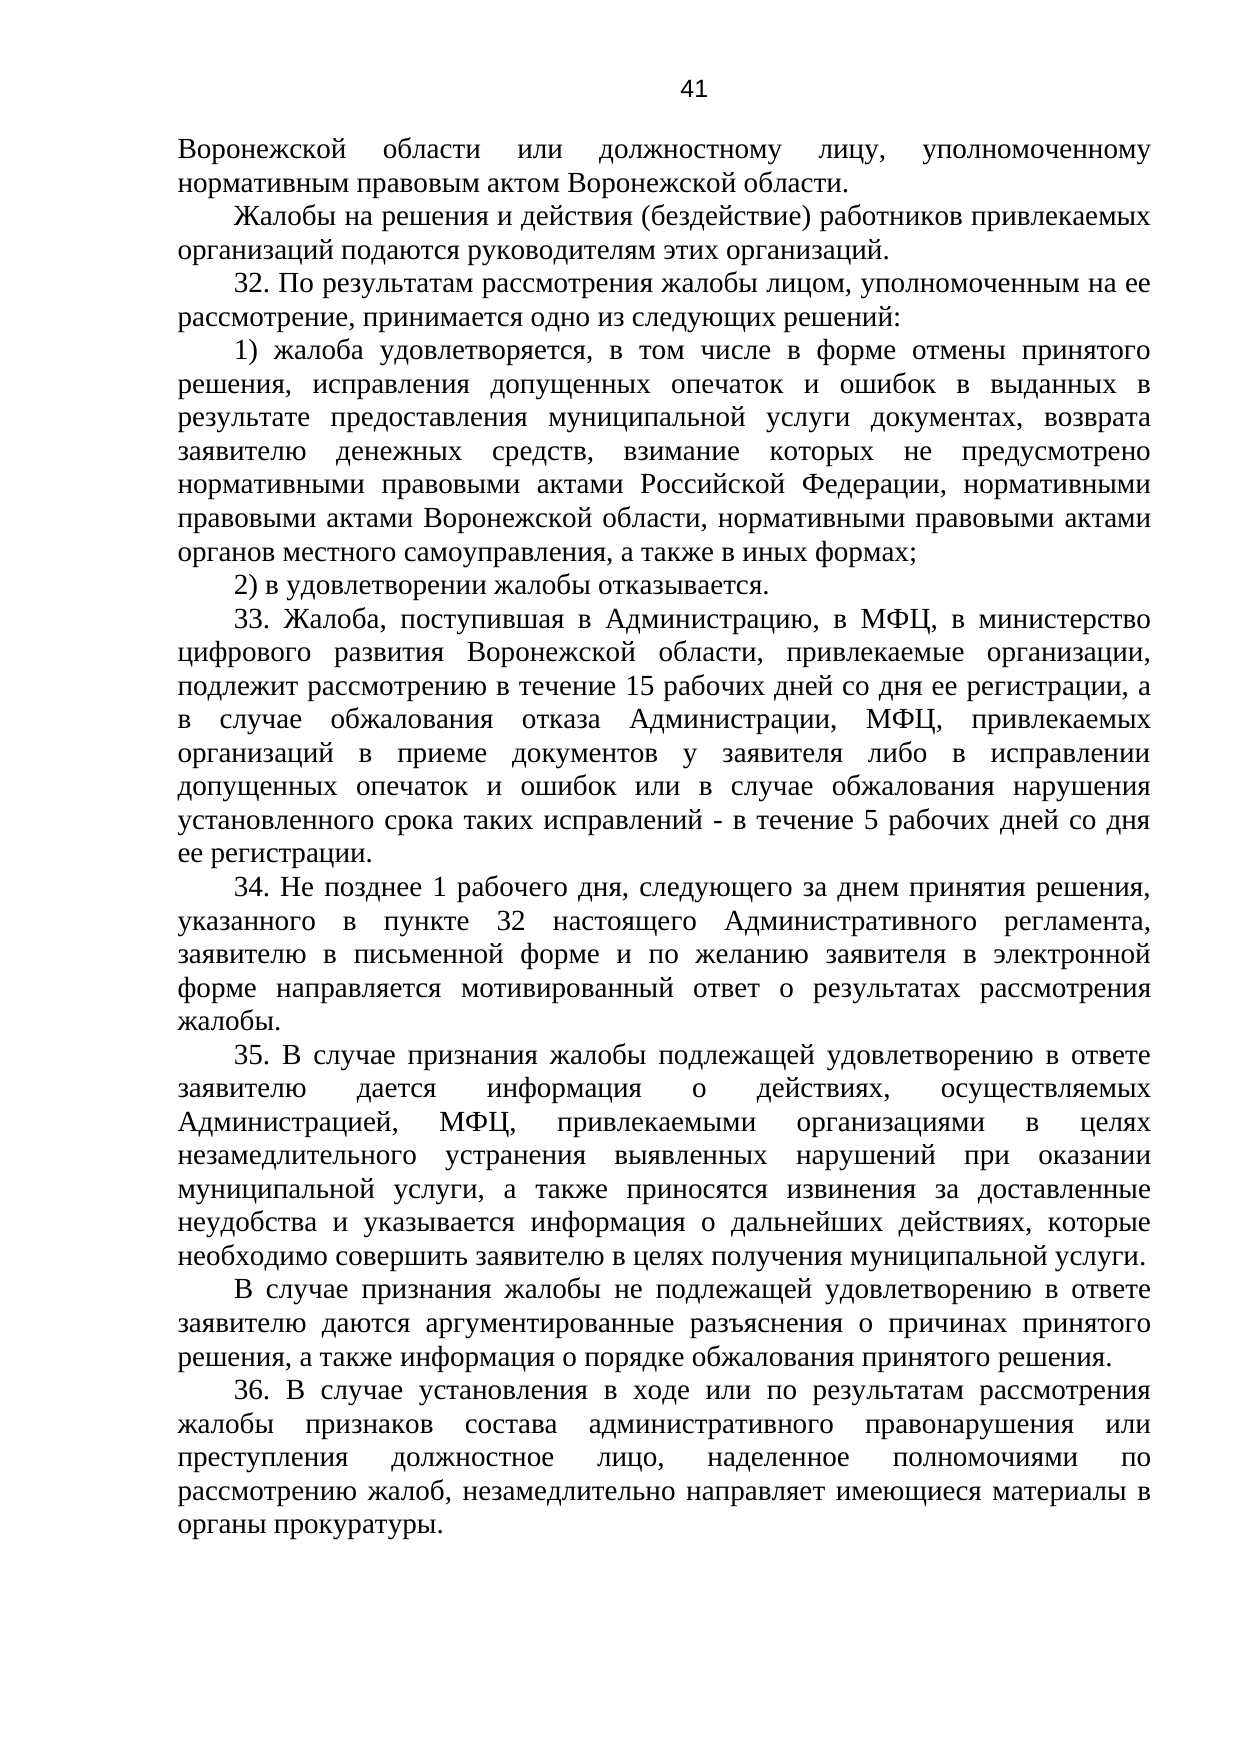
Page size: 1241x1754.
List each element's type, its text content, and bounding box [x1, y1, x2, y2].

text 33. Жалоба, поступившая в Администрацию, в МФЦ, в министерство цифрового развития Воронежской области, привлекаемые организации, подлежит рассмотрению в течение 15 рабочих дней со дня ее регистрации, а в случае обжалования отказа Администрации, МФЦ, привлекаемых организаций в приеме документов у заявителя либо в исправлении допущенных опечаток и ошибок или в случае обжалования нарушения установленного срока таких исправлений - в течение 5 рабочих дней со дня ее регистрации. [177, 601, 1152, 869]
text 34. Не позднее 1 рабочего дня, следующего за днем принятия решения, указанного в пункте 32 настоящего Административного регламента, заявителю в письменной форме и по желанию заявителя в электронной форме направляется мотивированный ответ о результатах рассмотрения жалобы. [177, 869, 1152, 1037]
text 36. В случае установления в ходе или по результатам рассмотрения жалобы признаков состава административного правонарушения или преступления должностное лицо, наделенное полномочиями по рассмотрению жалоб, незамедлительно направляет имеющиеся материалы в органы прокуратуры. [177, 1372, 1152, 1540]
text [177, 131, 1152, 198]
text 1) жалоба удовлетворяется, в том числе в форме отмены принятого решения, исправления допущенных опечаток и ошибок в выданных в результате предоставления муниципальной услуги документах, возврата заявителю денежных средств, взимание которых не предусмотрено нормативными правовыми актами Российской Федерации, нормативными правовыми актами Воронежской области, нормативными правовыми актами органов местного самоуправления, а также в иных формах; [177, 332, 1152, 567]
text В случае признания жалобы не подлежащей удовлетворению в ответе заявителю даются аргументированные разъяснения о причинах принятого решения, а также информация о порядке обжалования принятого решения. [177, 1272, 1152, 1372]
text 32. По результатам рассмотрения жалобы лицом, уполномоченным на ее рассмотрение, принимается одно из следующих решений: [177, 265, 1152, 332]
text 35. В случае признания жалобы подлежащей удовлетворению в ответе заявителю дается информация о действиях, осуществляемых Администрацией, МФЦ, привлекаемыми организациями в целях незамедлительного устранения выявленных нарушений при оказании муниципальной услуги, а также приносятся извинения за доставленные неудобства и указывается информация о дальнейших действиях, которые необходимо совершить заявителю в целях получения муниципальной услуги. [177, 1037, 1152, 1272]
text 2) в удовлетворении жалобы отказывается. [177, 567, 1152, 601]
text Жалобы на решения и действия (бездействие) работников привлекаемых организаций подаются руководителям этих организаций. [177, 198, 1152, 265]
